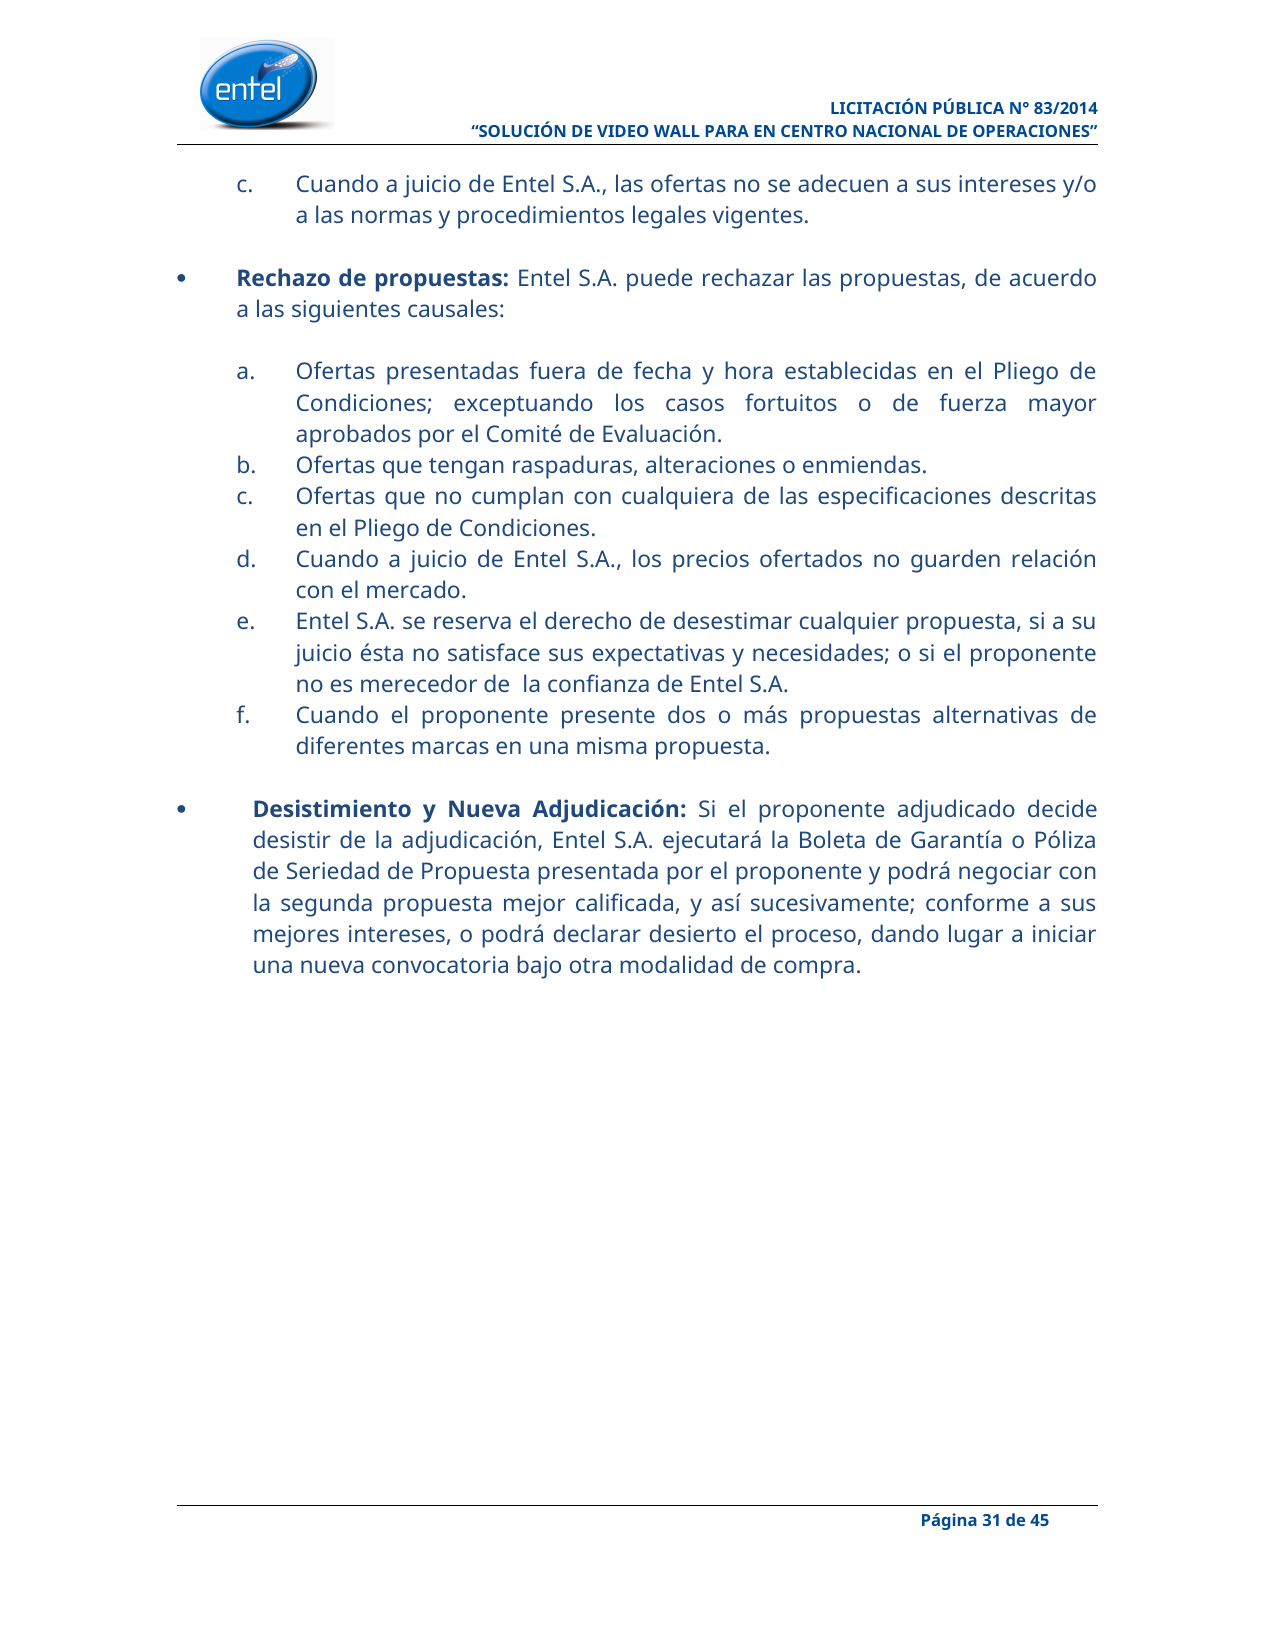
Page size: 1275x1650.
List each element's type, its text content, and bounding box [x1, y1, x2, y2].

list Desistimiento y Nueva Adjudicación: Si el proponente adjudicado decide desistir de la adjudicación, Entel S.A. ejecutará la Boleta de Garantía o Póliza de Seriedad de Propuesta presentada por el proponente y podrá negociar con la segunda propuesta mejor calificada, y así sucesivamente; conforme a sus mejores intereses, o podrá declarar desierto el proceso, dando lugar a iniciar una nueva convocatoria bajo otra modalidad de compra. [177, 793, 1098, 980]
list Entel S.A. se reserva el derecho de desestimar cualquier propuesta, si a su juicio ésta no satisface sus expectativas y necesidades; o si el proponente no es merecedor de la confianza de Entel S.A. [236, 605, 1098, 699]
list Ofertas que tengan raspaduras, alteraciones o enmiendas. [236, 449, 1098, 480]
picture [199, 38, 335, 130]
list Rechazo de propuestas: Entel S.A. puede rechazar las propuestas, de acuerdo a las siguientes causales: [177, 261, 1098, 324]
list Cuando a juicio de Entel S.A., los precios ofertados no guarden relación con el mercado. [236, 543, 1098, 605]
list Cuando el proponente presente dos o más propuestas alternativas de diferentes marcas en una misma propuesta. [236, 699, 1098, 761]
list Ofertas presentadas fuera de fecha y hora establecidas en el Pliego de Condiciones; exceptuando los casos fortuitos o de fuerza mayor aprobados por el Comité de Evaluación. [236, 355, 1098, 449]
list Ofertas que no cumplan con cualquiera de las especificaciones descritas en el Pliego de Condiciones. [236, 480, 1098, 543]
list Cuando a juicio de Entel S.A., las ofertas no se adecuen a sus intereses y/o a las normas y procedimientos legales vigentes. [236, 168, 1098, 230]
